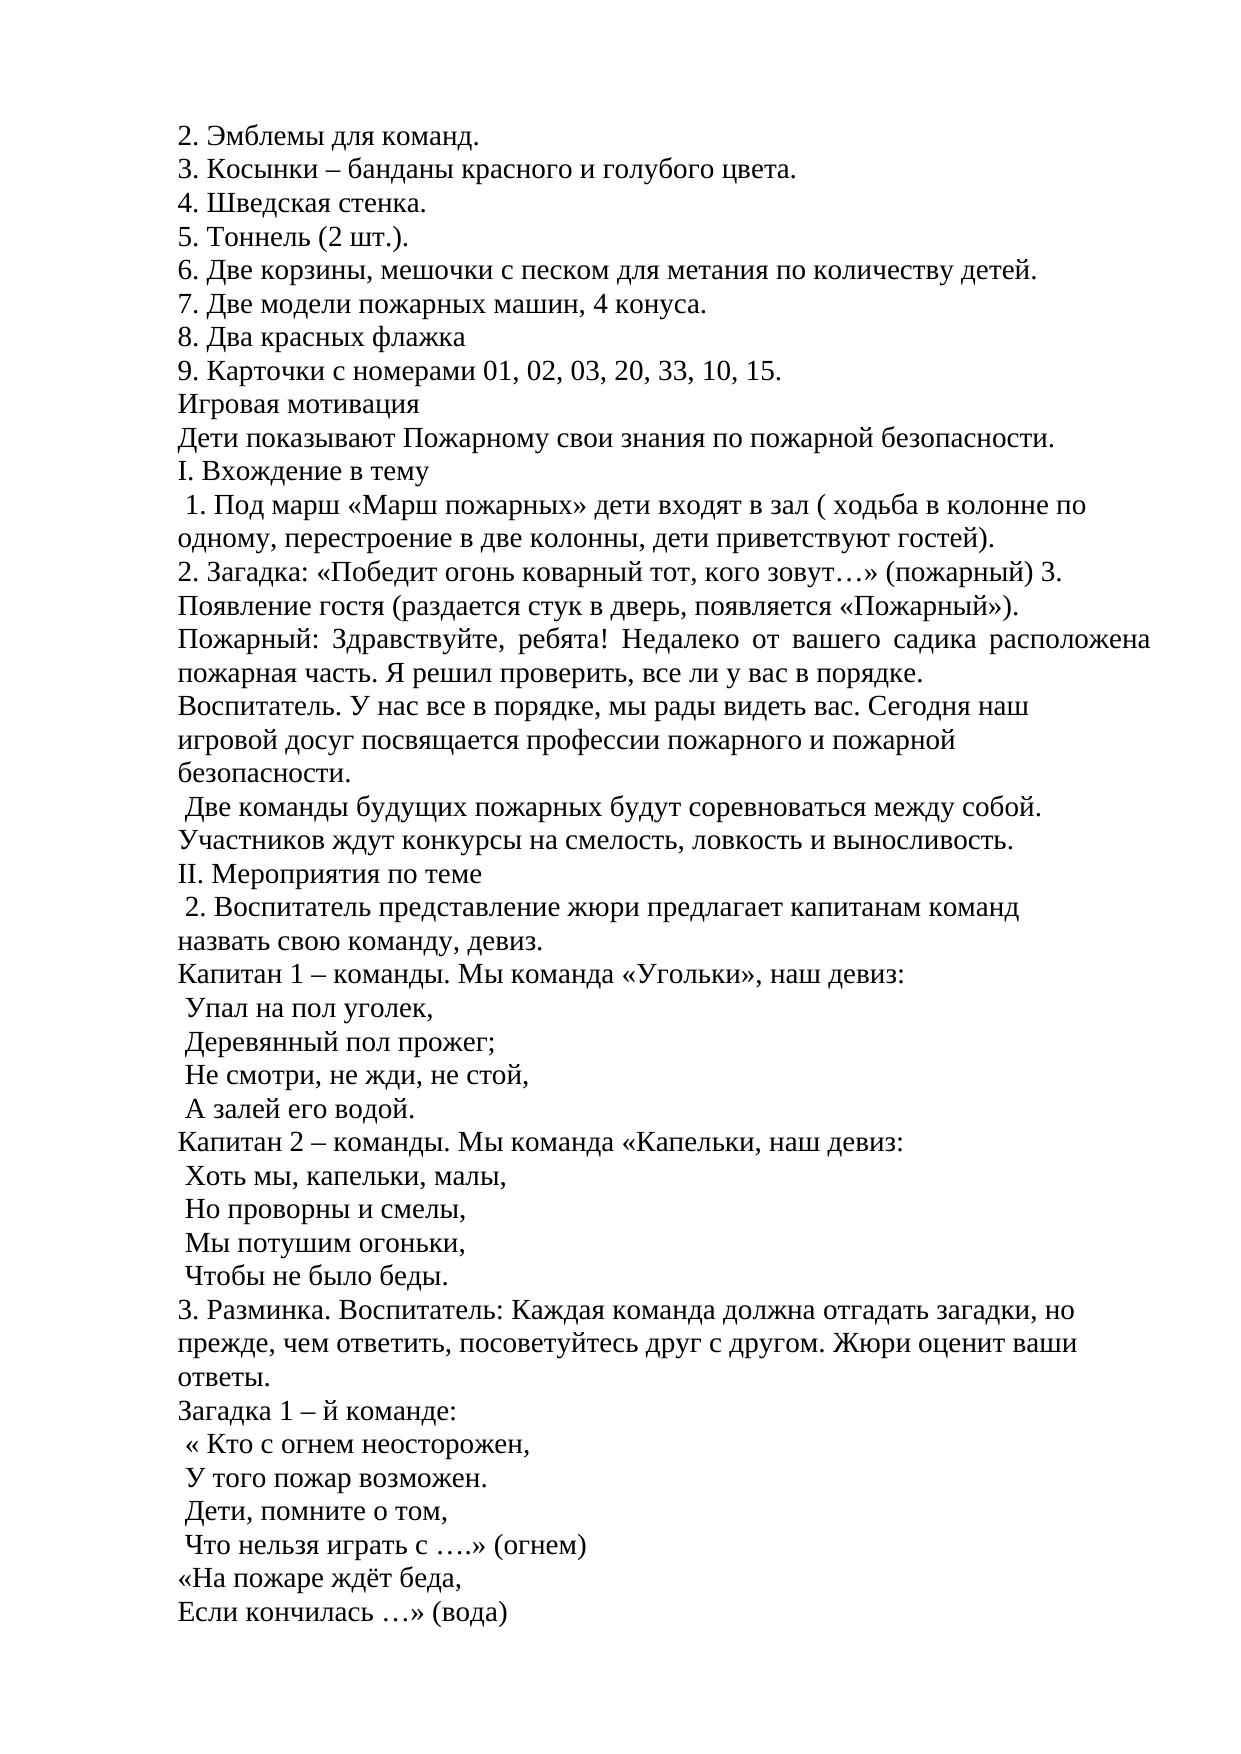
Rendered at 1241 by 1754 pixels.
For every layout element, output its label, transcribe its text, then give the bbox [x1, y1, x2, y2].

text 7. Две модели пожарных машин, 4 конуса. [177, 286, 1152, 319]
text Что нельзя играть с ….» (огнем) [177, 1527, 1152, 1560]
text Капитан 2 – команды. Мы команда «Капельки, наш девиз: [177, 1124, 1152, 1158]
text ответы. [177, 1359, 1152, 1393]
text А залей его водой. [177, 1091, 1152, 1124]
text Воспитатель. У нас все в порядке, мы рады видеть вас. Сегодня наш [177, 688, 1152, 722]
text 2. Эмблемы для команд. [177, 118, 1152, 152]
text игровой досуг посвящается профессии пожарного и пожарной [177, 722, 1152, 755]
text Не смотри, не жди, не стой, [177, 1057, 1152, 1091]
text Загадка 1 – й команде: [177, 1393, 1152, 1426]
text Но проворны и смелы, [177, 1191, 1152, 1225]
text Капитан 1 – команды. Мы команда «Угольки», наш девиз: [177, 957, 1152, 990]
text прежде, чем ответить, посоветуйтесь друг с другом. Жюри оценит ваши [177, 1326, 1152, 1359]
text Участников ждут конкурсы на смелость, ловкость и выносливость. [177, 822, 1152, 856]
text 2. Загадка: «Победит огонь коварный тот, кого зовут…» (пожарный) 3. Появление гостя (раздается стук в дверь, появляется «Пожарный»). [177, 554, 1152, 621]
text « Кто с огнем неосторожен, [177, 1426, 1152, 1460]
text безопасности. [177, 755, 1152, 789]
text 2. Воспитатель представление жюри предлагает капитанам команд [177, 889, 1152, 923]
text 6. Две корзины, мешочки с песком для метания по количеству детей. [177, 252, 1152, 286]
text 5. Тоннель (2 шт.). [177, 219, 1152, 252]
text Деревянный пол прожег; [177, 1024, 1152, 1057]
text Чтобы не было беды. [177, 1258, 1152, 1292]
text 8. Два красных флажка [177, 319, 1152, 353]
text Если кончилась …» (вода) [177, 1594, 1152, 1627]
text Игровая мотивация [177, 386, 1152, 420]
text Хоть мы, капельки, малы, [177, 1158, 1152, 1191]
text 4. Шведская стенка. [177, 185, 1152, 219]
text II. Мероприятия по теме [177, 856, 1152, 889]
text Пожарный: Здравствуйте, ребята! Недалеко от вашего садика расположена пожарная часть. Я решил проверить, все ли у вас в порядке. [177, 621, 1152, 688]
text Дети показывают Пожарному свои знания по пожарной безопасности. [177, 420, 1152, 453]
text Мы потушим огоньки, [177, 1225, 1152, 1258]
text «На пожаре ждёт беда, [177, 1560, 1152, 1594]
text Упал на пол уголек, [177, 990, 1152, 1024]
text У того пожар возможен. [177, 1460, 1152, 1493]
text одному, перестроение в две колонны, дети приветствуют гостей). [177, 521, 1152, 554]
text I. Вхождение в тему [177, 453, 1152, 487]
text 1. Под марш «Марш пожарных» дети входят в зал ( ходьба в колонне по [177, 487, 1152, 521]
text Дети, помните о том, [177, 1493, 1152, 1527]
text назвать свою команду, девиз. [177, 923, 1152, 957]
text 3. Разминка. Воспитатель: Каждая команда должна отгадать загадки, но [177, 1292, 1152, 1326]
text 9. Карточки с номерами 01, 02, 03, 20, 33, 10, 15. [177, 353, 1152, 386]
text 3. Косынки – банданы красного и голубого цвета. [177, 152, 1152, 185]
text Две команды будущих пожарных будут соревноваться между собой. [177, 789, 1152, 822]
